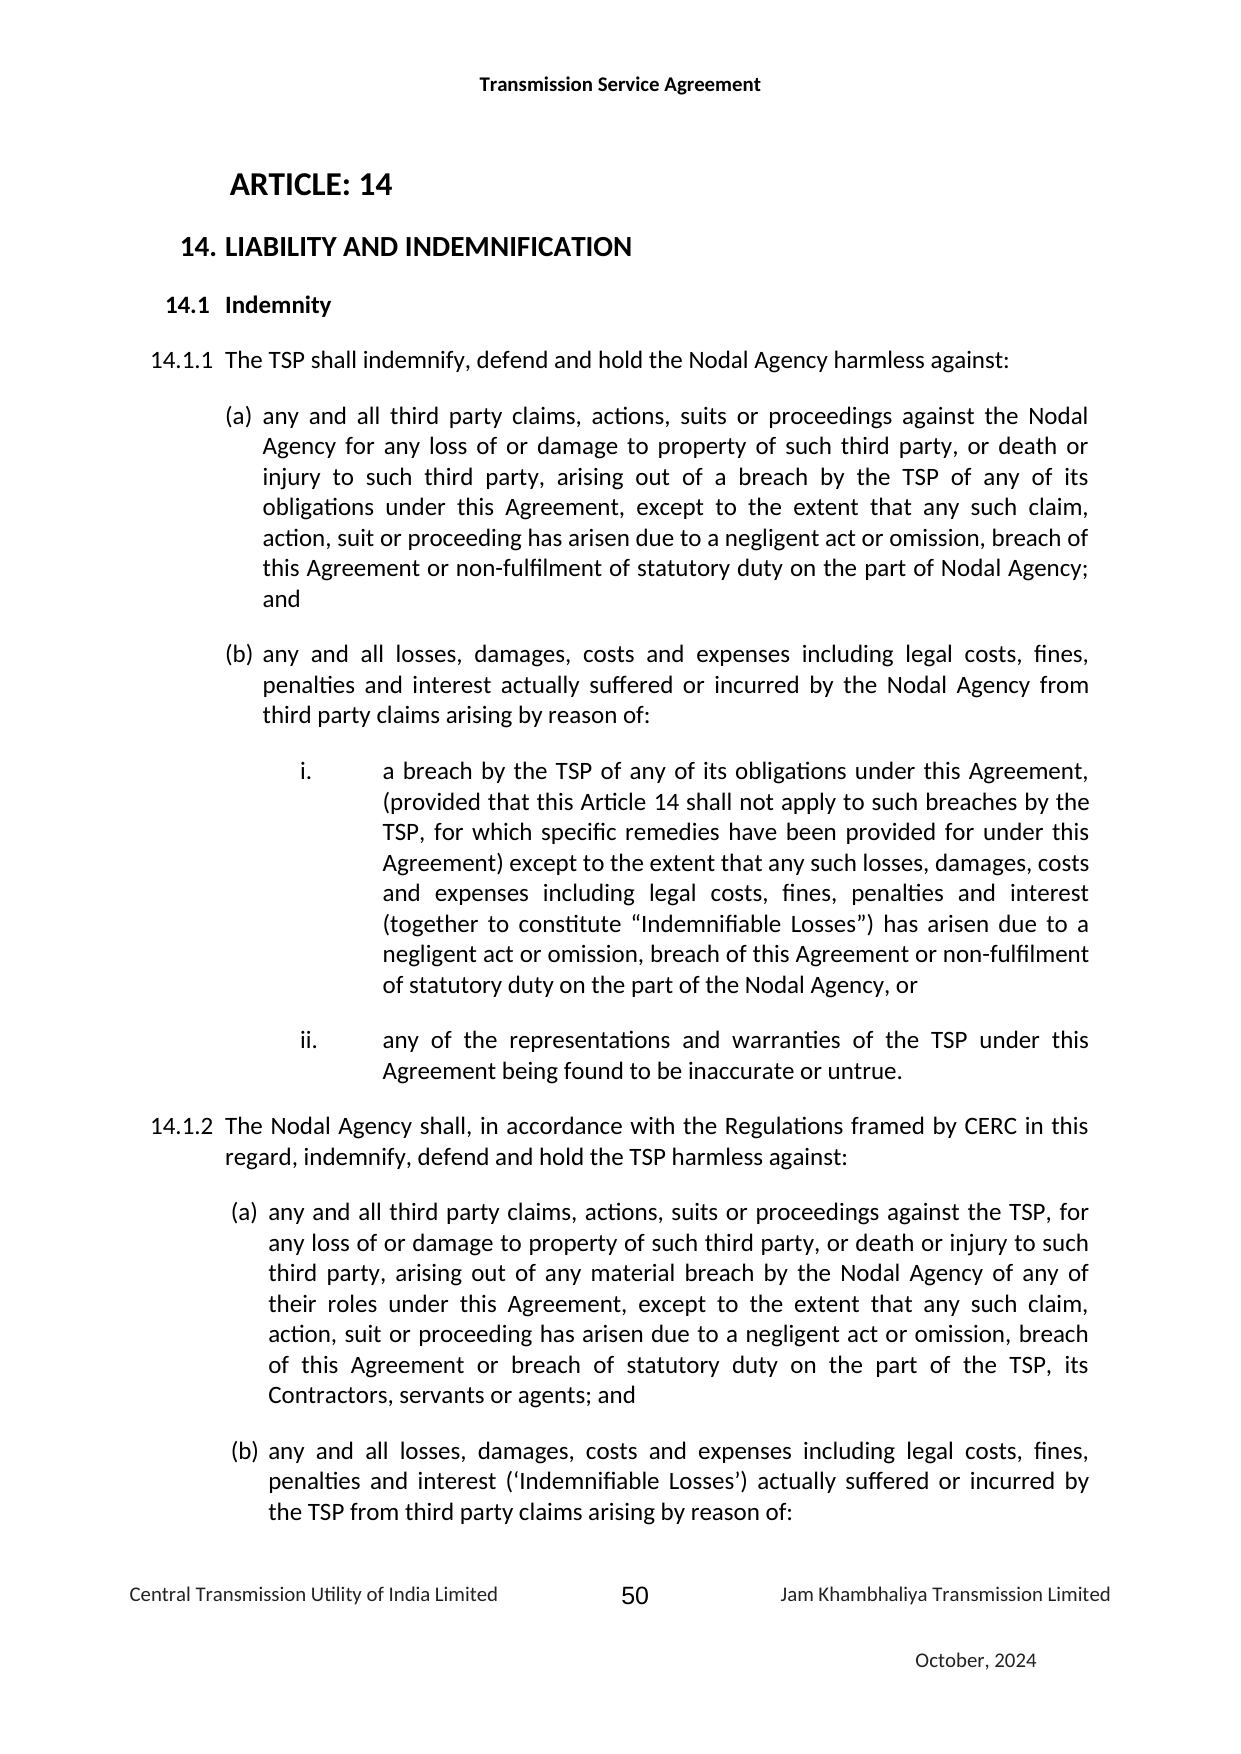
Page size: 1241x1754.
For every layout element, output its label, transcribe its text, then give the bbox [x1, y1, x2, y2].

subtitle a breach by the TSP of any of its obligations under this Agreement, (provided that this Article 14 shall not apply to such breaches by the TSP, for which specific remedies have been provided for under this Agreement) except to the extent that any such losses, damages, costs and expenses including legal costs, fines, penalties and interest (together to constitute “Indemnifiable Losses”) has arisen due to a negligent act or omission, breach of this Agreement or non-fulfilment of statutory duty on the part of the Nodal Agency, or [300, 755, 1090, 999]
subtitle any and all losses, damages, costs and expenses including legal costs, fines, penalties and interest (‘Indemnifiable Losses’) actually suffered or incurred by the TSP from third party claims arising by reason of: [231, 1435, 1090, 1527]
subtitle 14.1.2 The Nodal Agency shall, in accordance with the Regulations framed by CERC in this regard, indemnify, defend and hold the TSP harmless against: [150, 1110, 1090, 1171]
text ARTICLE: 14 [150, 162, 1090, 203]
list LIABILITY AND INDEMNIFICATION [179, 228, 1090, 264]
subtitle any and all third party claims, actions, suits or proceedings against the Nodal Agency for any loss of or damage to property of such third party, or death or injury to such third party, arising out of a breach by the TSP of any of its obligations under this Agreement, except to the extent that any such claim, action, suit or proceeding has arisen due to a negligent act or omission, breach of this Agreement or non-fulfilment of statutory duty on the part of Nodal Agency; and [225, 400, 1090, 613]
subtitle any of the representations and warranties of the TSP under this Agreement being found to be inaccurate or untrue. [300, 1024, 1090, 1085]
subtitle any and all losses, damages, costs and expenses including legal costs, fines, penalties and interest actually suffered or incurred by the Nodal Agency from third party claims arising by reason of: [225, 638, 1090, 730]
subtitle any and all third party claims, actions, suits or proceedings against the TSP, for any loss of or damage to property of such third party, or death or injury to such third party, arising out of any material breach by the Nodal Agency of any of their roles under this Agreement, except to the extent that any such claim, action, suit or proceeding has arisen due to a negligent act or omission, breach of this Agreement or breach of statutory duty on the part of the TSP, its Contractors, servants or agents; and [231, 1196, 1090, 1410]
subtitle Indemnity [165, 289, 1090, 319]
subtitle 14.1.1 The TSP shall indemnify, defend and hold the Nodal Agency harmless against: [150, 344, 1090, 375]
